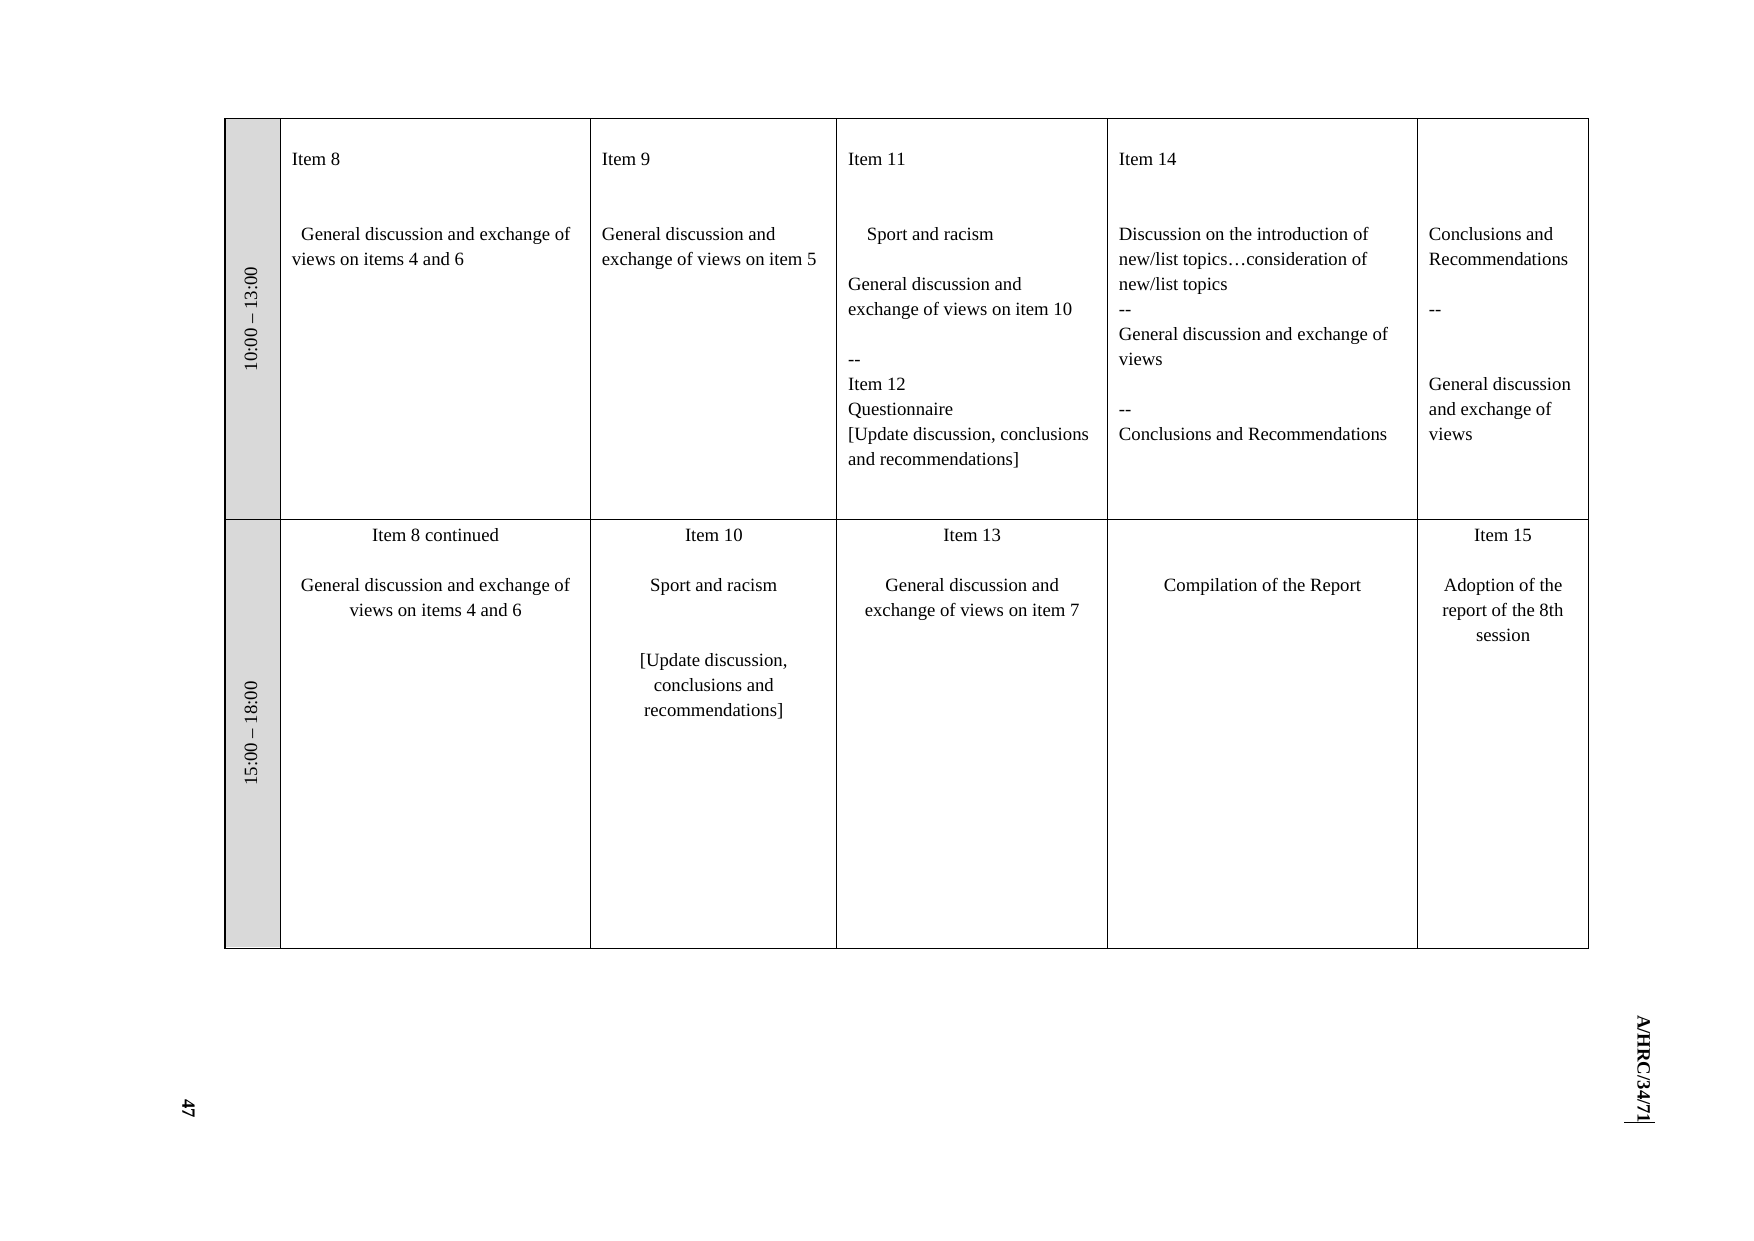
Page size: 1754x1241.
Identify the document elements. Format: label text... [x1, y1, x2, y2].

table_header Item 14 Discussion on the introduction of new/list topics…consideration of new/list topics -- General discussion and exchange of views -- Conclusions and Recommendations [1108, 119, 1417, 519]
table_cell Compilation of the Report [1108, 520, 1417, 947]
table_header Conclusions and Recommendations -- General discussion and exchange of views [1418, 119, 1588, 519]
table_header Item 9 General discussion and exchange of views on item 5 [591, 119, 836, 519]
table_header Item 11 Sport and racism General discussion and exchange of views on item 10 -- Item 12 Questionnaire [Update discussion, conclusions and recommendations] [837, 119, 1107, 519]
table_cell 15:00 – 18:00 [226, 520, 280, 947]
table_cell Item 8 continued General discussion and exchange of views on items 4 and 6 [281, 520, 590, 947]
table_header Item 8 General discussion and exchange of views on items 4 and 6 [281, 119, 590, 519]
table_cell Item 15 Adoption of the report of the 8th session [1418, 520, 1588, 947]
table_cell Item 10 Sport and racism [Update discussion, conclusions and recommendations] [591, 520, 836, 947]
table_cell Item 13 General discussion and exchange of views on item 7 [837, 520, 1107, 947]
table_header 10:00 – 13:00 [226, 119, 280, 519]
